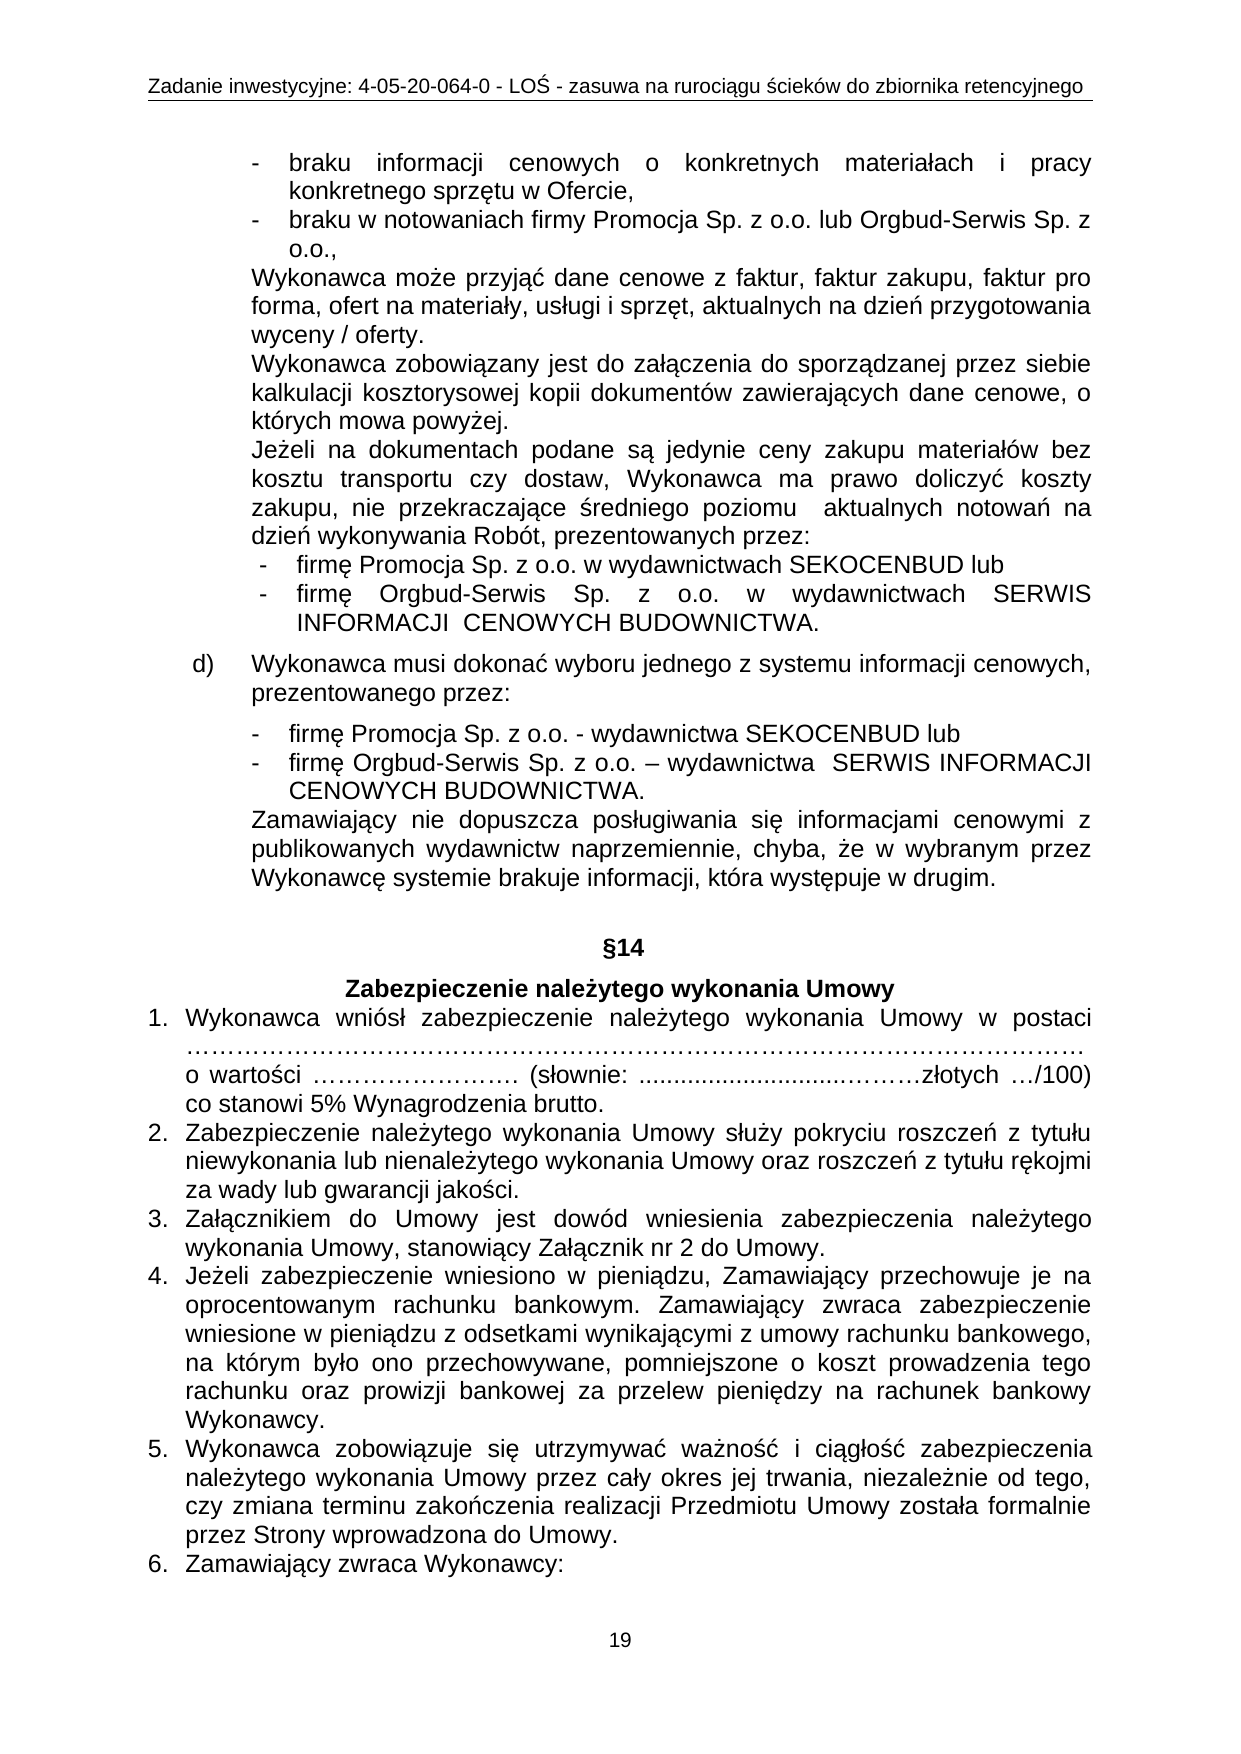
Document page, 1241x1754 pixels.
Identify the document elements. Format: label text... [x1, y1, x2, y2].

list firmę Promocja Sp. z o.o. - wydawnictwa SEKOCENBUD lub [251, 719, 1093, 748]
list Zamawiający zwraca Wykonawcy: [148, 1549, 1093, 1578]
text Jeżeli na dokumentach podane są jedynie ceny zakupu materiałów bez kosztu transportu czy dostaw, Wykonawca ma prawo doliczyć koszty zakupu, nie przekraczające średniego poziomu aktualnych notowań na dzień wykonywania Robót, prezentowanych przez: [251, 435, 1093, 550]
list Załącznikiem do Umowy jest dowód wniesienia zabezpieczenia należytego wykonania Umowy, stanowiący Załącznik nr 2 do Umowy. [148, 1204, 1093, 1261]
list Wykonawca wniósł zabezpieczenie należytego wykonania Umowy w postaci ……………………………………………………………………………………………… o wartości ……………………. (słownie: ..............................………złotych …/100) co stanowi 5% Wynagrodzenia brutto. [148, 1003, 1093, 1118]
list braku informacji cenowych o konkretnych materiałach i pracy konkretnego sprzętu w Ofercie, [251, 148, 1093, 205]
list Jeżeli zabezpieczenie wniesiono w pieniądzu, Zamawiający przechowuje je na oprocentowanym rachunku bankowym. Zamawiający zwraca zabezpieczenie wniesione w pieniądzu z odsetkami wynikającymi z umowy rachunku bankowego, na którym było ono przechowywane, pomniejszone o koszt prowadzenia tego rachunku oraz prowizji bankowej za przelew pieniędzy na rachunek bankowy Wykonawcy. [148, 1261, 1093, 1434]
text Wykonawca zobowiązany jest do załączenia do sporządzanej przez siebie kalkulacji kosztorysowej kopii dokumentów zawierających dane cenowe, o których mowa powyżej. [251, 349, 1093, 435]
text §14 [154, 933, 1093, 961]
text Zabezpieczenie należytego wykonania Umowy [148, 974, 1093, 1003]
text Zamawiający nie dopuszcza posługiwania się informacjami cenowymi z publikowanych wydawnictw naprzemiennie, chyba, że w wybranym przez Wykonawcę systemie brakuje informacji, która występuje w drugim. [251, 805, 1093, 891]
list braku w notowaniach firmy Promocja Sp. z o.o. lub Orgbud-Serwis Sp. z o.o., [251, 205, 1093, 263]
text Wykonawca może przyjąć dane cenowe z faktur, faktur zakupu, faktur pro forma, ofert na materiały, usługi i sprzęt, aktualnych na dzień przygotowania wyceny / oferty. [251, 263, 1093, 349]
list Wykonawca zobowiązuje się utrzymywać ważność i ciągłość zabezpieczenia należytego wykonania Umowy przez cały okres jej trwania, niezależnie od tego, czy zmiana terminu zakończenia realizacji Przedmiotu Umowy została formalnie przez Strony wprowadzona do Umowy. [148, 1434, 1093, 1549]
list Wykonawca musi dokonać wyboru jednego z systemu informacji cenowych, prezentowanego przez: [192, 649, 1093, 706]
list Zabezpieczenie należytego wykonania Umowy służy pokryciu roszczeń z tytułu niewykonania lub nienależytego wykonania Umowy oraz roszczeń z tytułu rękojmi za wady lub gwarancji jakości. [148, 1118, 1093, 1204]
list firmę Orgbud-Serwis Sp. z o.o. – wydawnictwa SERWIS INFORMACJI CENOWYCH BUDOWNICTWA. [251, 748, 1093, 805]
list firmę Orgbud-Serwis Sp. z o.o. w wydawnictwach SERWIS INFORMACJI CENOWYCH BUDOWNICTWA. [259, 579, 1093, 636]
list firmę Promocja Sp. z o.o. w wydawnictwach SEKOCENBUD lub [259, 550, 1093, 579]
